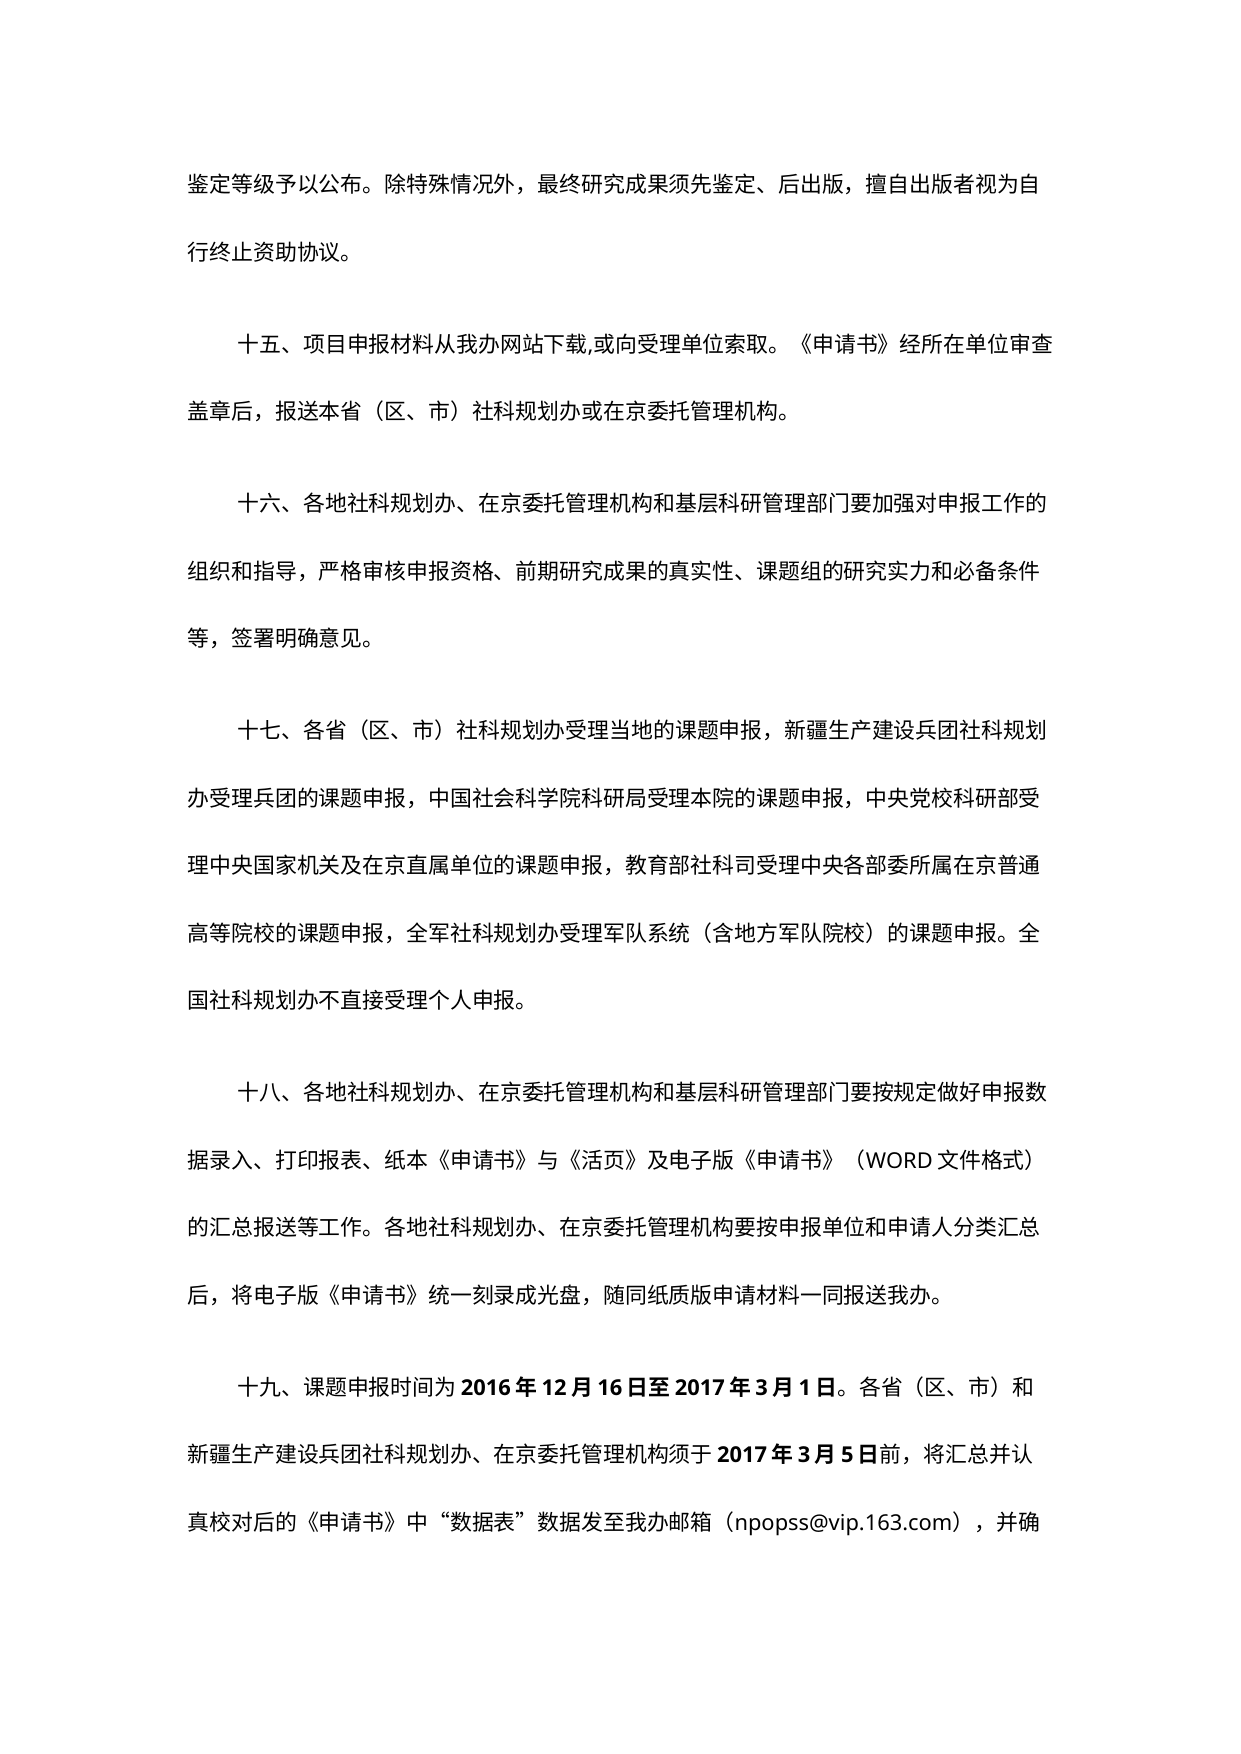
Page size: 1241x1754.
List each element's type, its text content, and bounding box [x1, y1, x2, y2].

text 十八、各地社科规划办、在京委托管理机构和基层科研管理部门要按规定做好申报数据录入、打印报表、纸本《申请书》与《活页》及电子版《申请书》（WORD文件格式）的汇总报送等工作。各地社科规划办、在京委托管理机构要按申报单位和申请人分类汇总后，将电子版《申请书》统一刻录成光盘，随同纸质版申请材料一同报送我办。 [187, 1072, 1053, 1312]
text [187, 164, 1053, 269]
text 十七、各省（区、市）社科规划办受理当地的课题申报，新疆生产建设兵团社科规划办受理兵团的课题申报，中国社会科学院科研局受理本院的课题申报，中央党校科研部受理中央国家机关及在京直属单位的课题申报，教育部社科司受理中央各部委所属在京普通高等院校的课题申报，全军社科规划办受理军队系统（含地方军队院校）的课题申报。全国社科规划办不直接受理个人申报。 [187, 710, 1053, 1018]
text 十六、各地社科规划办、在京委托管理机构和基层科研管理部门要加强对申报工作的组织和指导，严格审核申报资格、前期研究成果的真实性、课题组的研究实力和必备条件等，签署明确意见。 [187, 483, 1053, 656]
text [187, 1367, 1053, 1539]
text 十五、项目申报材料从我办网站下载,或向受理单位索取。《申请书》经所在单位审查盖章后，报送本省（区、市）社科规划办或在京委托管理机构。 [187, 324, 1053, 429]
